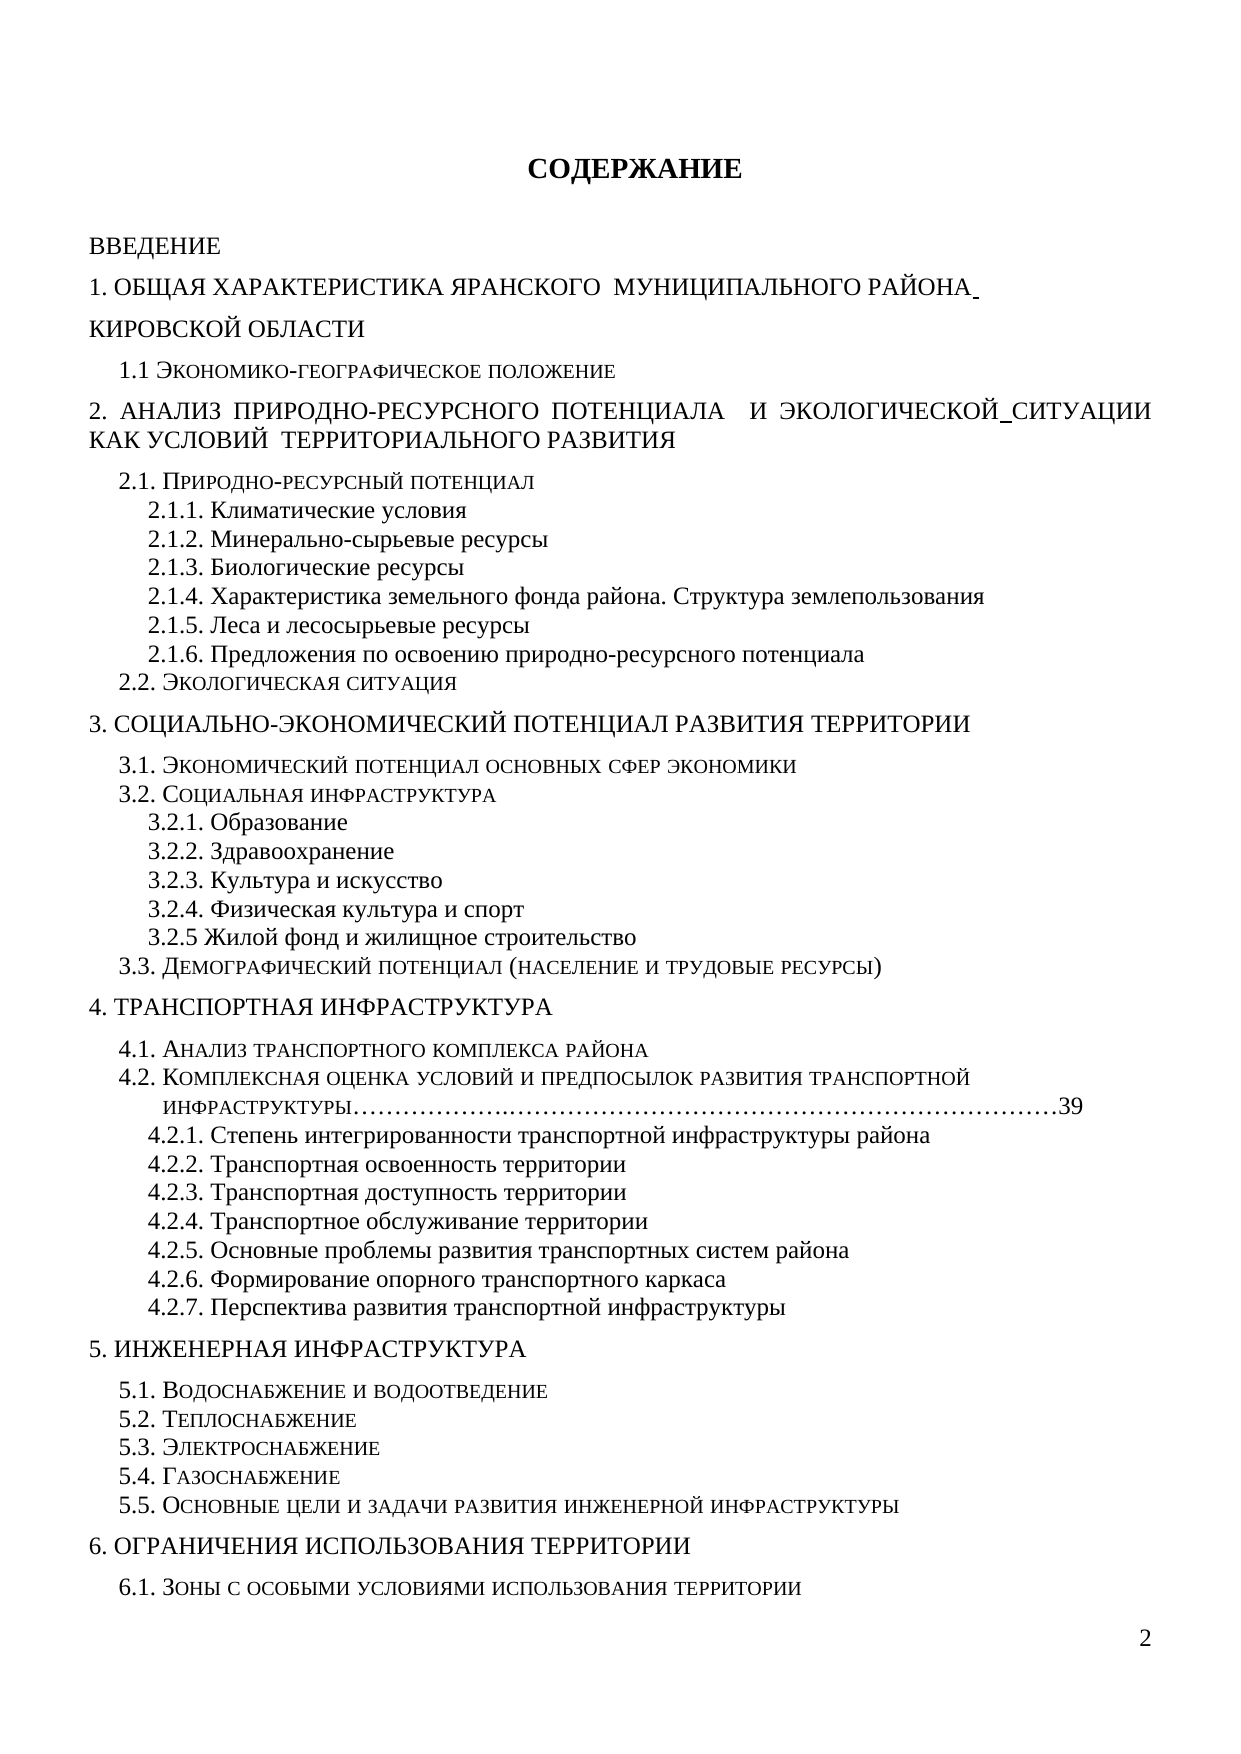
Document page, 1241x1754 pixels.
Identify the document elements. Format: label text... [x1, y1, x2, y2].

text 2.1.3. Биологические ресурсы 19 [139, 552, 1152, 581]
text 3.2.1. Образование 29 [139, 807, 1152, 836]
text 3.2.3. Культура и искусство 30 [139, 865, 1152, 894]
text 2.1.6. Предложения по освоению природно-ресурсного потенциала 22 [139, 639, 1152, 667]
text 4.2.2. Транспортная освоенность территории 40 [139, 1149, 1152, 1177]
text 5. ИНЖЕНЕРНАЯ ИНФРАСТРУКТУРА 42 [89, 1334, 1152, 1362]
text 3.2. Социальная инфраструктура 29 [118, 779, 1152, 807]
text 4.2.7. Перспектива развития транспортной инфраструктуры 42 [139, 1292, 1152, 1321]
text 2.1.2. Минерально-сырьевые ресурсы 8 [139, 524, 1152, 552]
text 1.1 Экономико-географическое положение 6 [118, 355, 1152, 384]
text 5.1. Водоснабжение и водоотведение 43 [118, 1375, 1152, 1404]
text 5.4. Газоснабжение 54 [118, 1461, 1152, 1490]
text 4.2.6. Формирование опорного транспортного каркаса 42 [139, 1264, 1152, 1292]
text 3.1. Экономический потенциал основных сфер экономики 26 [118, 750, 1152, 779]
text 2.1.1. Климатические условия 7 [139, 495, 1152, 524]
text 6.1. Зоны с особыми условиями использования территории 55 [118, 1572, 1152, 1601]
text 5.2. Теплоснабжение 48 [118, 1404, 1152, 1432]
text 3.2.5 Жилой фонд и жилищное строительство 33 [139, 922, 1152, 951]
text 2. АНАЛИЗ ПРИРОДНО-РЕСУРСНОГО ПОТЕНЦИАЛА И ЭКОЛОГИЧЕСКОЙ СИТУАЦИИ КАК УСЛОВИЙ ТЕРРИТОРИАЛЬНОГО РАЗВИТИЯ 7 [89, 396, 1152, 454]
text СОДЕРЖАНИЕ [118, 152, 1152, 185]
text 2.1. Природно-ресурсный потенциал 7 [118, 466, 1152, 495]
text 4.2.1. Степень интегрированности транспортной инфраструктуры района ……………39 [139, 1120, 1152, 1149]
text 3.2.2. Здравоохранение 30 [139, 836, 1152, 865]
text 4.2.3. Транспортная доступность территории 40 [139, 1177, 1152, 1206]
text 3. СОЦИАЛЬНО-ЭКОНОМИЧЕСКИЙ ПОТЕНЦИАЛ РАЗВИТИЯ ТЕРРИТОРИИ 26 [89, 709, 1152, 737]
text 5.5. Основные цели и задачи развития инженерной инфраструктуры 54 [118, 1490, 1152, 1519]
text 4.1. Анализ транспортного комплекса района 36 [118, 1034, 1152, 1062]
text 3.3. Демографический потенциал (население и трудовые ресурсы) 34 [118, 951, 1152, 980]
text 6. ОГРАНИЧЕНИЯ ИСПОЛЬЗОВАНИЯ ТЕРРИТОРИИ 55 [89, 1531, 1152, 1560]
text ВВЕДЕНИЕ 5 [89, 231, 1152, 260]
text 3.2.4. Физическая культура и спорт 33 [139, 894, 1152, 922]
text 2.2. Экологическая ситуация 23 [118, 667, 1152, 696]
text 4. ТРАНСПОРТНАЯ ИНФРАСТРУКТУРА 36 [89, 992, 1152, 1021]
text 4.2. Комплексная оценка условий и предпосылок развития транспортной инфраструктуры……………….…………………………………………………………39 [118, 1062, 1152, 1120]
text 5.3. Электроснабжение 52 [118, 1432, 1152, 1461]
text 4.2.5. Основные проблемы развития транспортных систем района 41 [139, 1235, 1152, 1264]
text 2.1.5. Леса и лесосырьевые ресурсы 21 [139, 610, 1152, 639]
text 4.2.4. Транспортное обслуживание территории 41 [139, 1206, 1152, 1235]
text КИРОВСКОЙ ОБЛАСТИ 6 [89, 314, 1152, 342]
text 2.1.4. Характеристика земельного фонда района. Структура землепользования 19 [139, 581, 1152, 610]
text 1. ОБЩАЯ ХАРАКТЕРИСТИКА Яранского МУНИЦИПАЛЬНОГО РАЙОНА [89, 272, 1152, 301]
